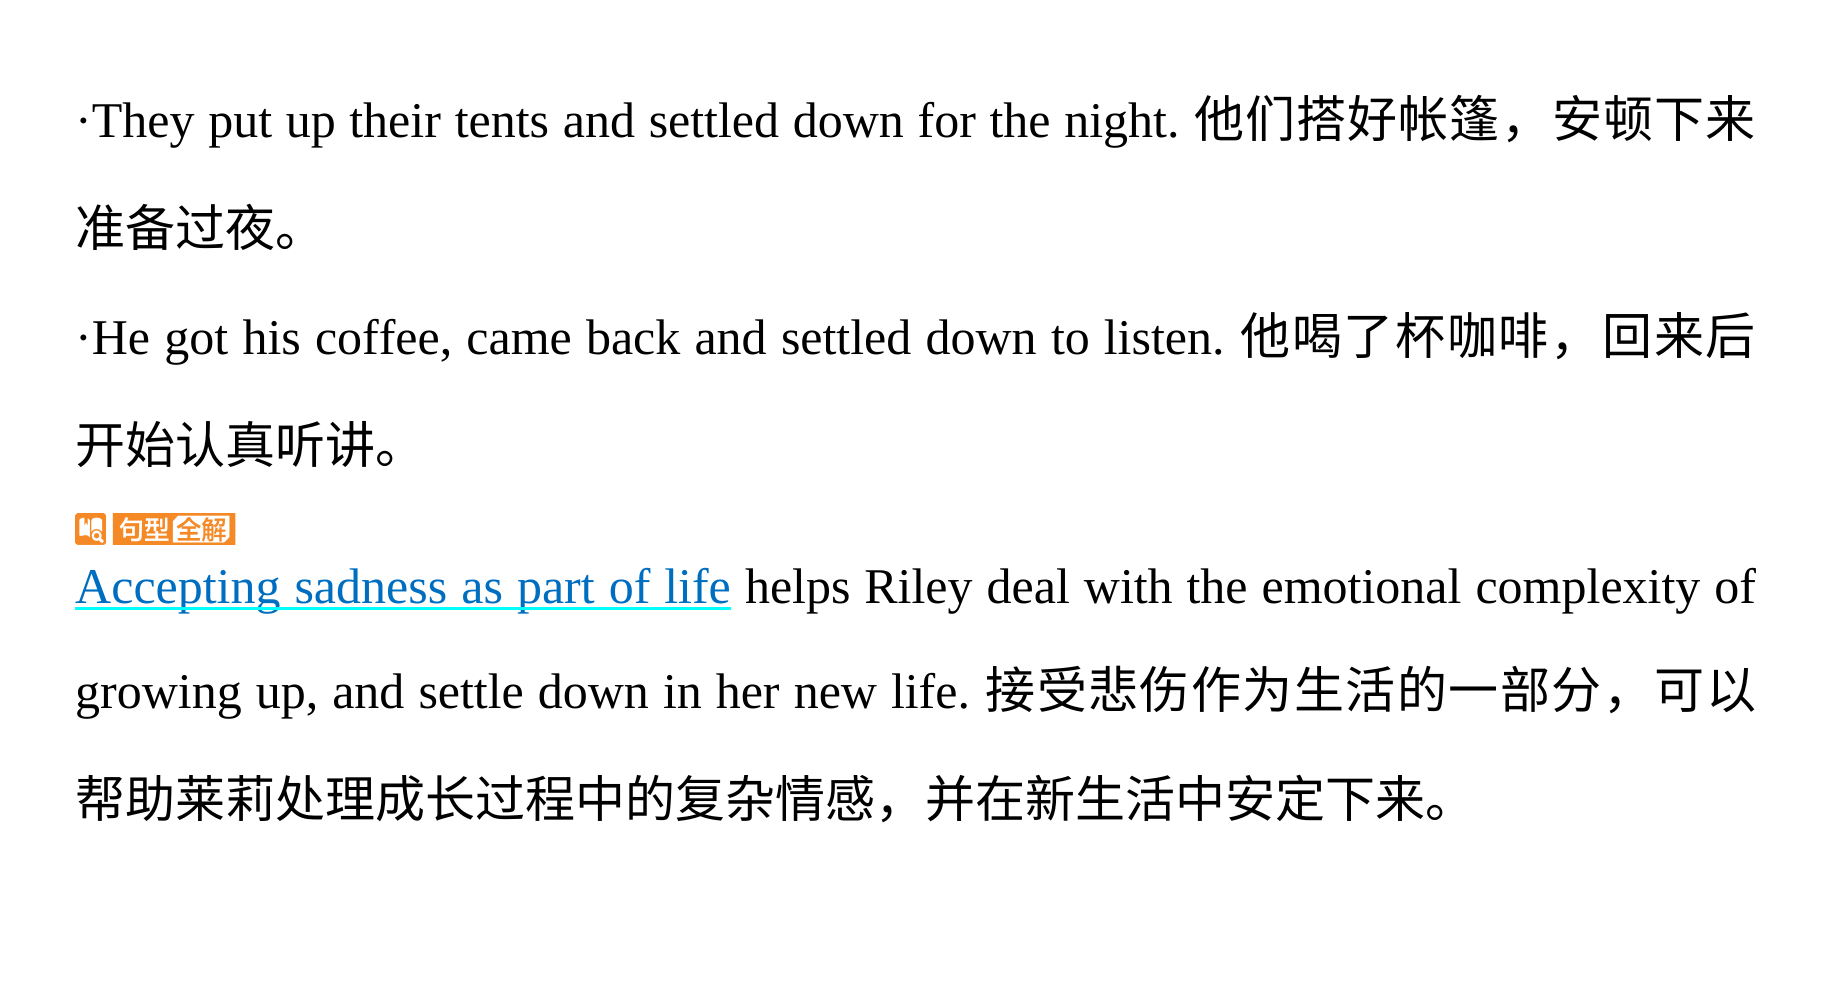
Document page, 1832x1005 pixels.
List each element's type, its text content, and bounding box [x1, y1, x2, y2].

text ·They put up their tents and settled down for the night. 他们搭好帐篷，安顿下来准备过夜。 [75, 79, 1756, 261]
text ·He got his coffee, came back and settled down to listen. 他喝了杯咖啡，回来后开始认真听讲。 [75, 297, 1756, 478]
picture [75, 513, 236, 545]
text Accepting sadness as part of life helps Riley deal with the emotional complexity of growing up, and settle down in her new life. 接受悲伤作为生活的一部分，可以帮助莱莉处理成长过程中的复杂情感，并在新生活中安定下来。 [75, 557, 1756, 832]
